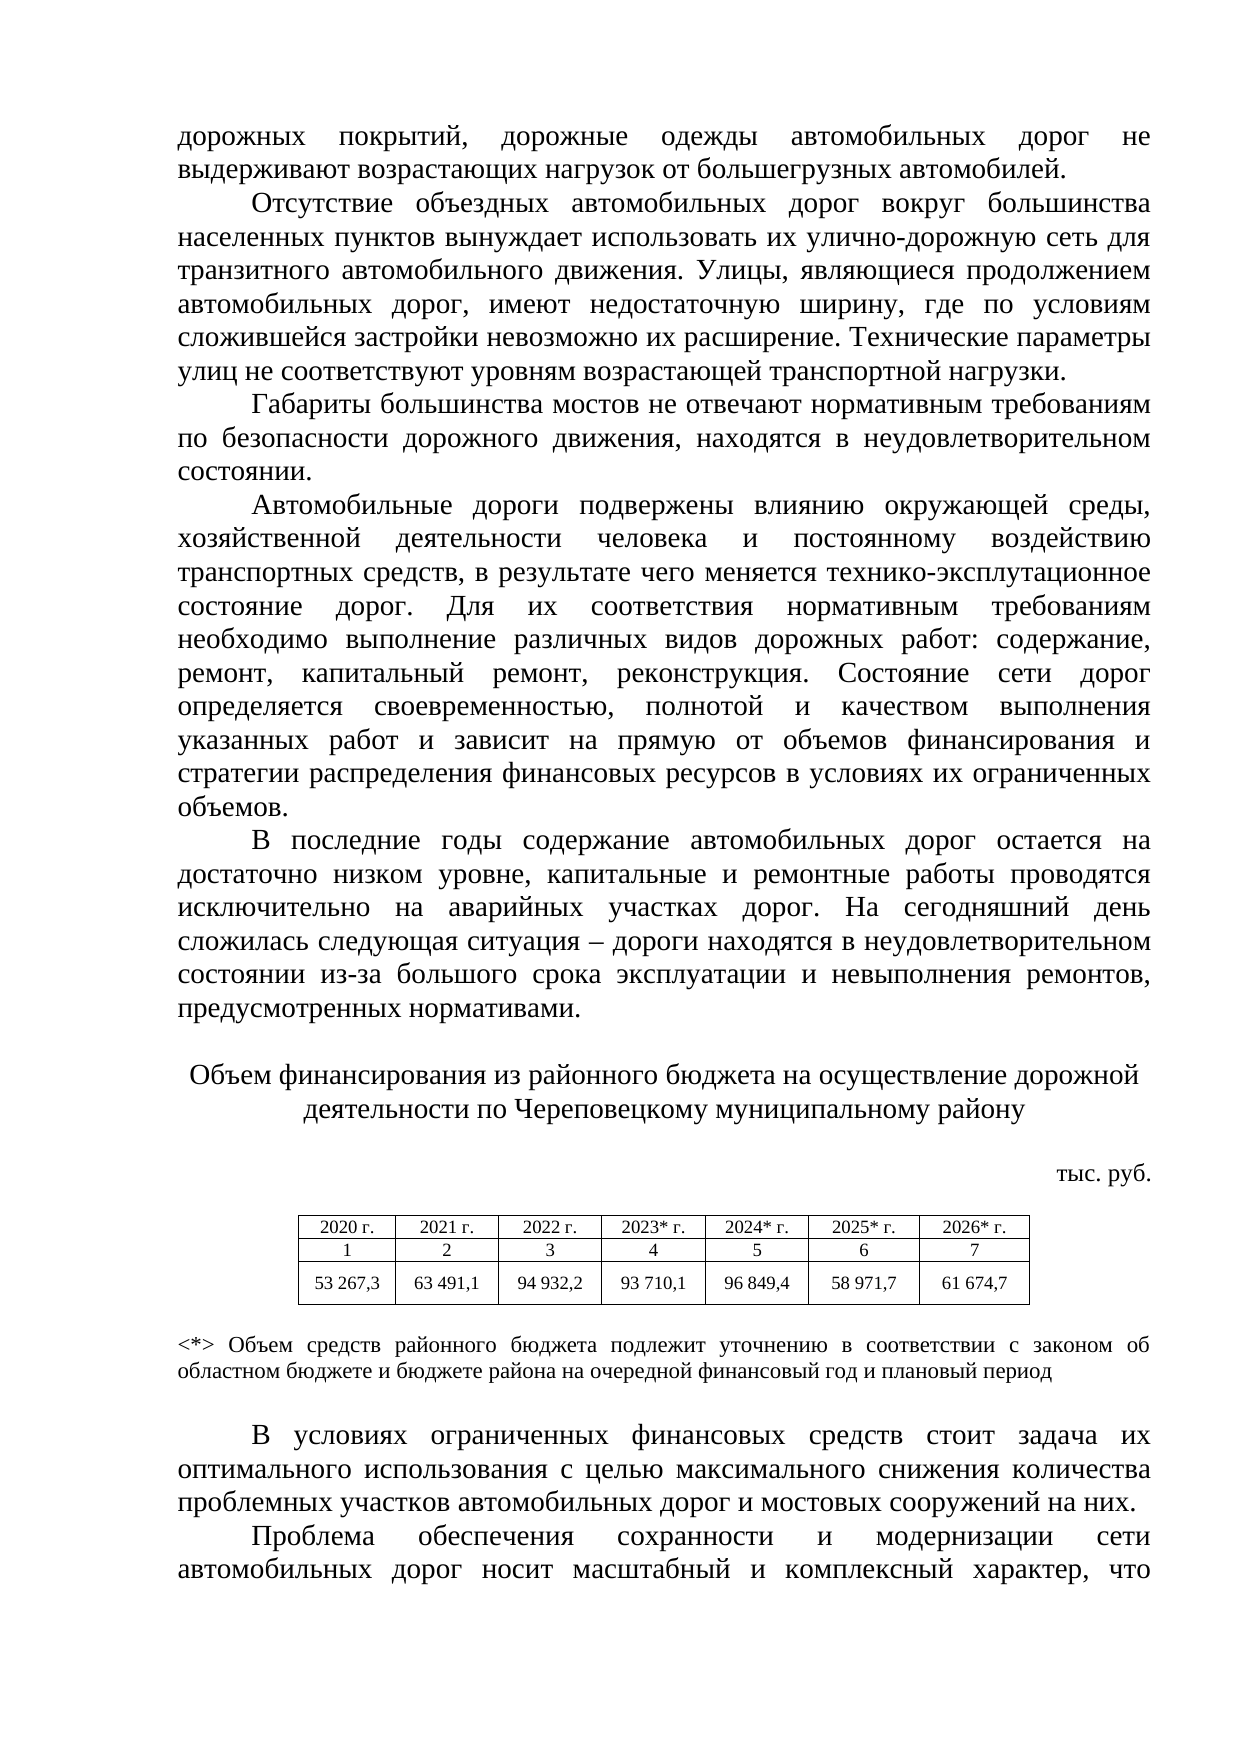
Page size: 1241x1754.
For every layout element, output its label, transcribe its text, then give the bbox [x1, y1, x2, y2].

table_header 2025* г. [809, 1216, 919, 1238]
table_cell 1 [299, 1239, 395, 1261]
table_cell 96 849,4 [706, 1262, 808, 1303]
table_cell 93 710,1 [602, 1262, 705, 1303]
text В условиях ограниченных финансовых средств стоит задача их оптимального использования с целью максимального снижения количества проблемных участков автомобильных дорог и мостовых сооружений на них. [177, 1417, 1152, 1518]
text тыс. руб. [177, 1158, 1152, 1187]
table_cell 3 [499, 1239, 601, 1261]
table_cell 94 932,2 [499, 1262, 601, 1303]
text Габариты большинства мостов не отвечают нормативным требованиям по безопасности дорожного движения, находятся в неудовлетворительном состоянии. [177, 386, 1152, 487]
table_header 2026* г. [920, 1216, 1029, 1238]
table_cell 61 674,7 [920, 1262, 1029, 1303]
text В последние годы содержание автомобильных дорог остается на достаточно низком уровне, капитальные и ремонтные работы проводятся исключительно на аварийных участках дорог. На сегодняшний день сложилась следующая ситуация – дороги находятся в неудовлетворительном состоянии из-за большого срока эксплуатации и невыполнения ремонтов, предусмотренных нормативами. [177, 822, 1152, 1024]
table_cell 7 [920, 1239, 1029, 1261]
table_cell 4 [602, 1239, 705, 1261]
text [177, 118, 1152, 185]
table_cell 2 [396, 1239, 498, 1261]
table_cell 6 [809, 1239, 919, 1261]
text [177, 1518, 1152, 1585]
text <*> Объем средств районного бюджета подлежит уточнению в соответствии с законом об областном бюджете и бюджете района на очередной финансовый год и плановый период [177, 1331, 1152, 1384]
table_header 2022 г. [499, 1216, 601, 1238]
table_header 2024* г. [706, 1216, 808, 1238]
table_cell 58 971,7 [809, 1262, 919, 1303]
text Объем финансирования из районного бюджета на осуществление дорожной деятельности по Череповецкому муниципальному району [177, 1057, 1152, 1124]
table_header 2020 г. [299, 1216, 395, 1238]
table_header 2023* г. [602, 1216, 705, 1238]
text Отсутствие объездных автомобильных дорог вокруг большинства населенных пунктов вынуждает использовать их улично-дорожную сеть для транзитного автомобильного движения. Улицы, являющиеся продолжением автомобильных дорог, имеют недостаточную ширину, где по условиям сложившейся застройки невозможно их расширение. Технические параметры улиц не соответствуют уровням возрастающей транспортной нагрузки. [177, 185, 1152, 386]
table_cell 5 [706, 1239, 808, 1261]
table_cell 63 491,1 [396, 1262, 498, 1303]
text Автомобильные дороги подвержены влиянию окружающей среды, хозяйственной деятельности человека и постоянному воздействию транспортных средств, в результате чего меняется технико-эксплутационное состояние дорог. Для их соответствия нормативным требованиям необходимо выполнение различных видов дорожных работ: содержание, ремонт, капитальный ремонт, реконструкция. Состояние сети дорог определяется своевременностью, полнотой и качеством выполнения указанных работ и зависит на прямую от объемов финансирования и стратегии распределения финансовых ресурсов в условиях их ограниченных объемов. [177, 487, 1152, 822]
table_header 2021 г. [396, 1216, 498, 1238]
table_cell 53 267,3 [299, 1262, 395, 1303]
